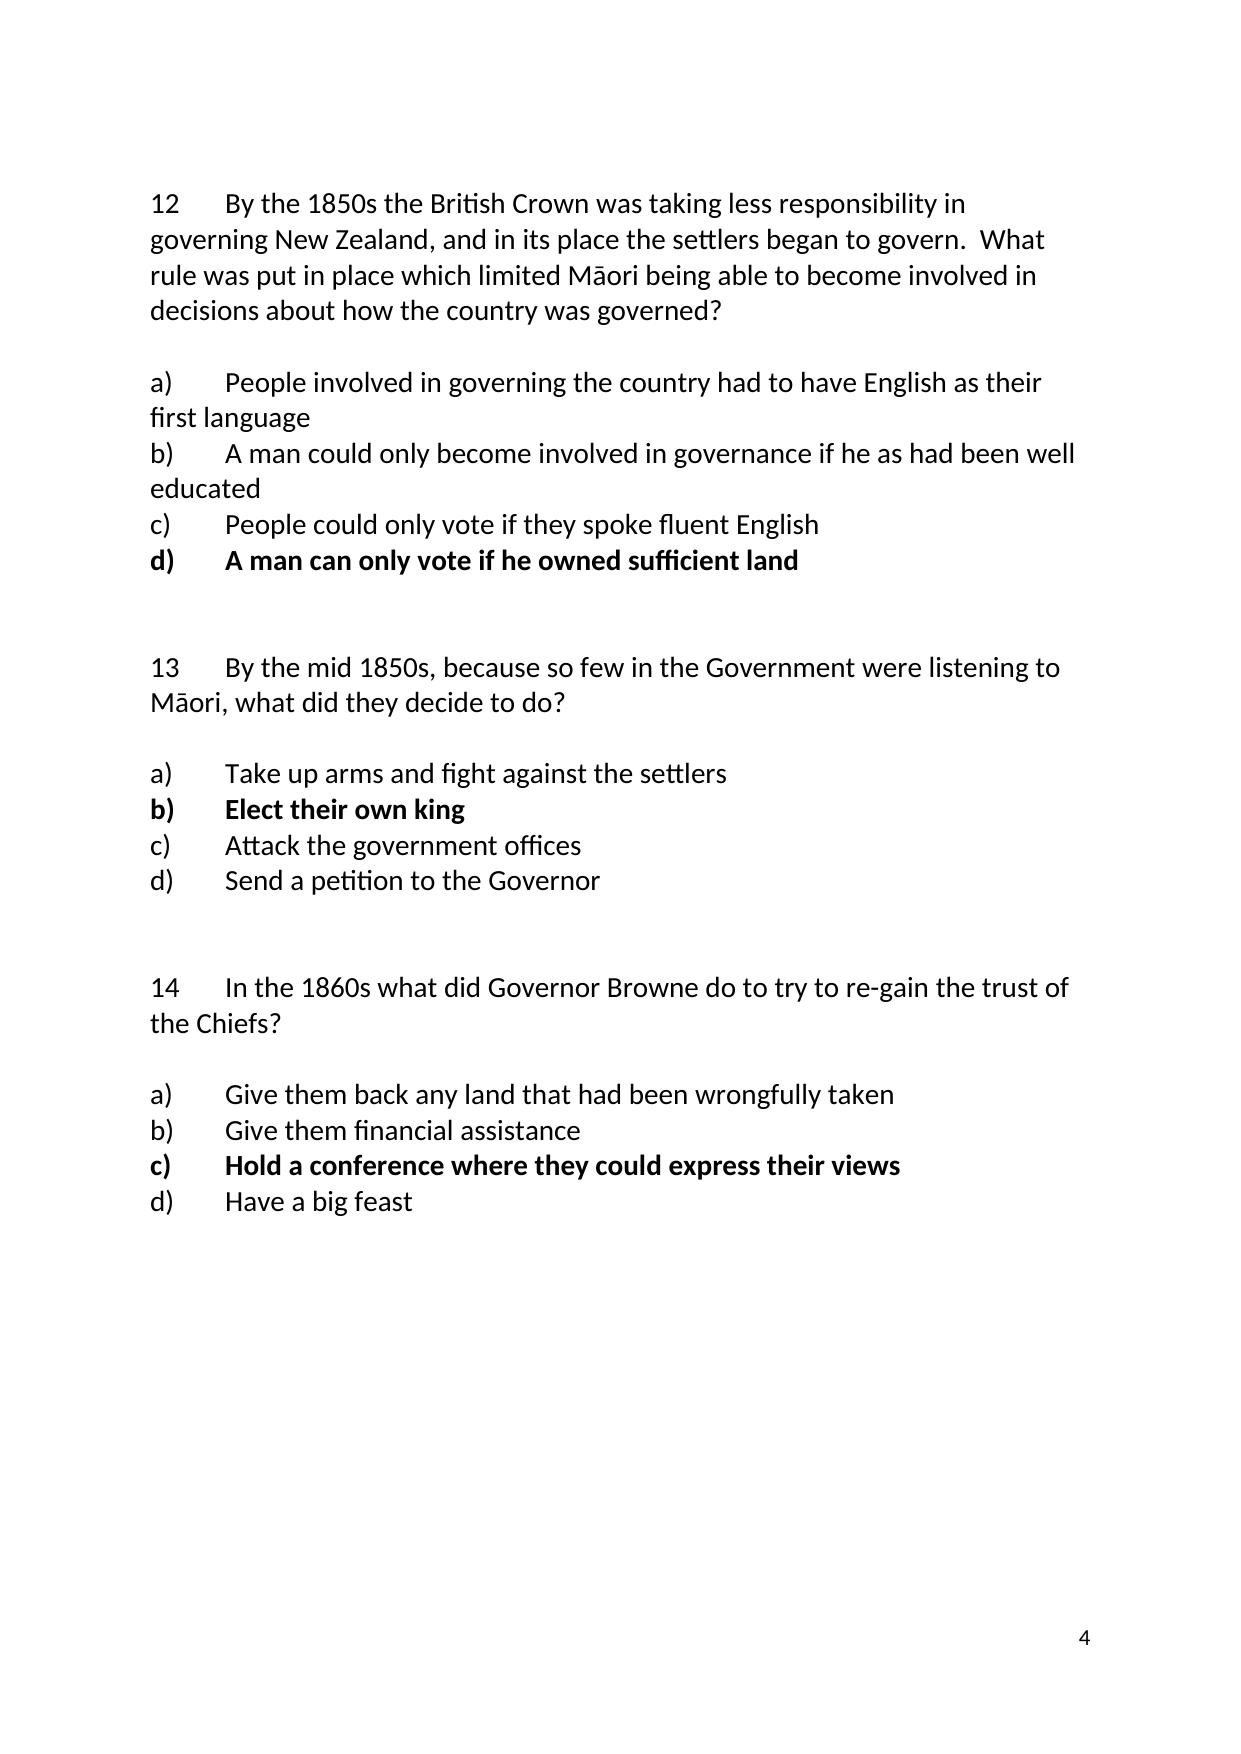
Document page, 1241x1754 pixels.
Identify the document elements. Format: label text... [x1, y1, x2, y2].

text b) Elect their own king [150, 791, 1090, 827]
text b) A man could only become involved in governance if he as had been well educated [150, 435, 1090, 506]
text 14 In the 1860s what did Governor Browne do to try to re-gain the trust of the Chiefs? [150, 969, 1090, 1041]
text d) Send a petition to the Governor [150, 862, 1090, 898]
text d) A man can only vote if he owned sufficient land [150, 542, 1090, 577]
text b) Give them financial assistance [150, 1112, 1090, 1147]
text c) Attack the government offices [150, 827, 1090, 862]
text 12 By the 1850s the British Crown was taking less responsibility in governing New Zealand, and in its place the settlers began to govern. What rule was put in place which limited Māori being able to become involved in decisions about how the country was governed? [150, 186, 1090, 328]
text c) People could only vote if they spoke fluent English [150, 506, 1090, 542]
text c) Hold a conference where they could express their views [150, 1147, 1090, 1183]
text d) Have a big feast [150, 1183, 1090, 1219]
text 13 By the mid 1850s, because so few in the Government were listening to Māori, what did they decide to do? [150, 649, 1090, 720]
text a) Take up arms and fight against the settlers [150, 756, 1090, 791]
text a) People involved in governing the country had to have English as their first language [150, 364, 1090, 435]
text a) Give them back any land that had been wrongfully taken [150, 1076, 1090, 1112]
